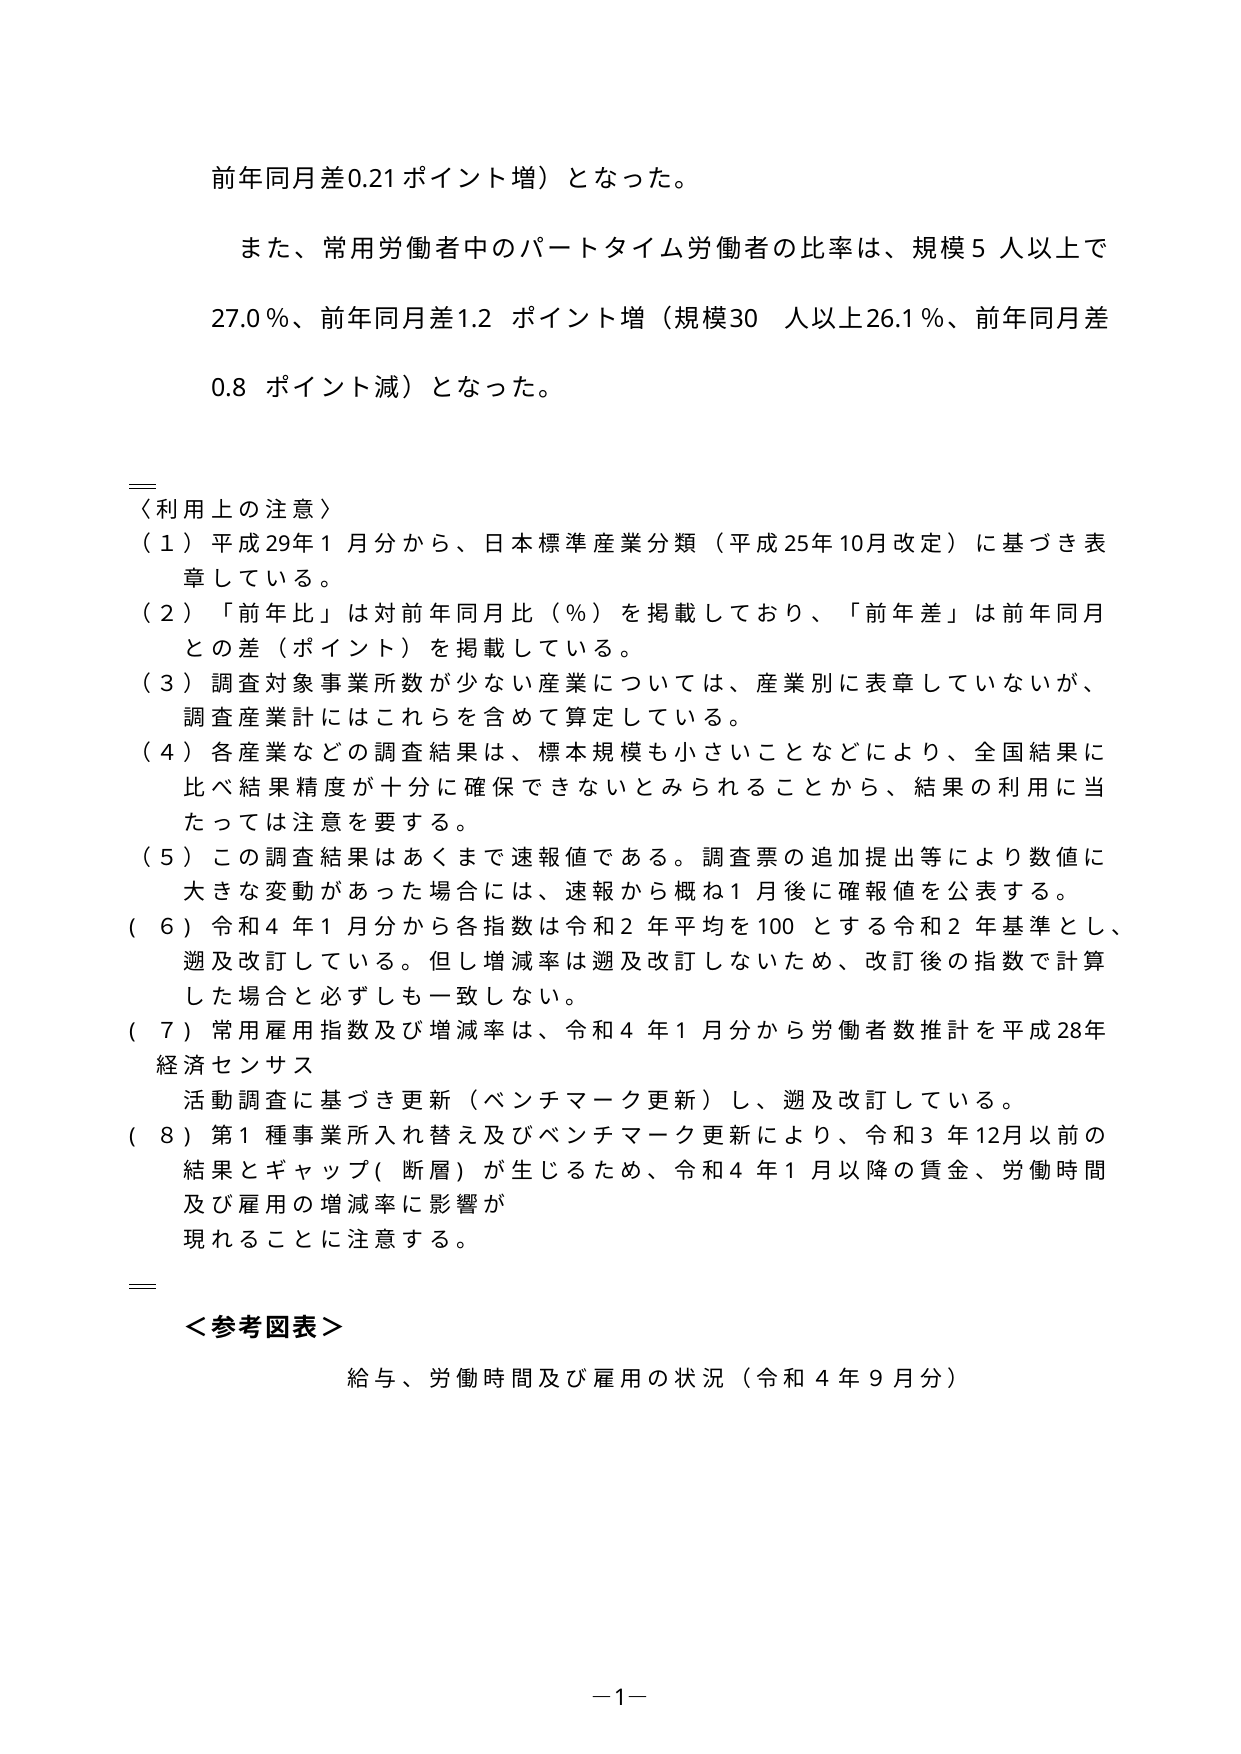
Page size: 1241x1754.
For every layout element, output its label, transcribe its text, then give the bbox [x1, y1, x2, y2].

text (６)令和4年1月分から各指数は令和2年平均を100とする令和2年基準とし、遡及改訂している。但し増減率は遡及改訂しないため、改訂後の指数で計算した場合と必ずしも一致しない。 [129, 908, 1111, 1012]
text （２）「前年比」は対前年同月比（％）を掲載しており、「前年差」は前年同月との差（ポイント）を掲載している。 [129, 594, 1111, 664]
text (８)第1種事業所入れ替え及びベンチマーク更新により、令和3年12月以前の結果とギャップ(断層)が生じるため、令和4年1月以降の賃金、労働時間及び雇用の増減率に影響が [129, 1116, 1111, 1221]
text 給与、労働時間及び雇用の状況（令和４年９月分） [129, 1360, 1111, 1395]
text ＜参考図表＞ [129, 1290, 1111, 1360]
text (７)常用雇用指数及び増減率は、令和4年1月分から労働者数推計を平成28年経済センサス [129, 1012, 1111, 1082]
text 〈利用上の注意〉 [129, 490, 1111, 525]
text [184, 142, 1111, 212]
text （３）調査対象事業所数が少ない産業については、産業別に表章していないが、調査産業計にはこれらを含めて算定している。 [129, 664, 1111, 734]
text 活動調査に基づき更新（ベンチマーク更新）し、遡及改訂している。 [156, 1082, 1111, 1116]
text （５）この調査結果はあくまで速報値である。調査票の追加提出等により数値に大きな変動があった場合には、速報から概ね1月後に確報値を公表する。 [129, 838, 1111, 908]
text 現れることに注意する。 [129, 1221, 1111, 1256]
text （４）各産業などの調査結果は、標本規模も小さいことなどにより、全国結果に比べ結果精度が十分に確保できないとみられることから、結果の利用に当たっては注意を要する。 [129, 734, 1111, 838]
text （１）平成29年1月分から、日本標準産業分類（平成25年10月改定）に基づき表章している。 [129, 525, 1111, 594]
text また、常用労働者中のパートタイム労働者の比率は、規模5人以上で27.0％、前年同月差1.2ポイント増（規模30人以上26.1％、前年同月差0.8ポイント減）となった。 [184, 212, 1111, 421]
